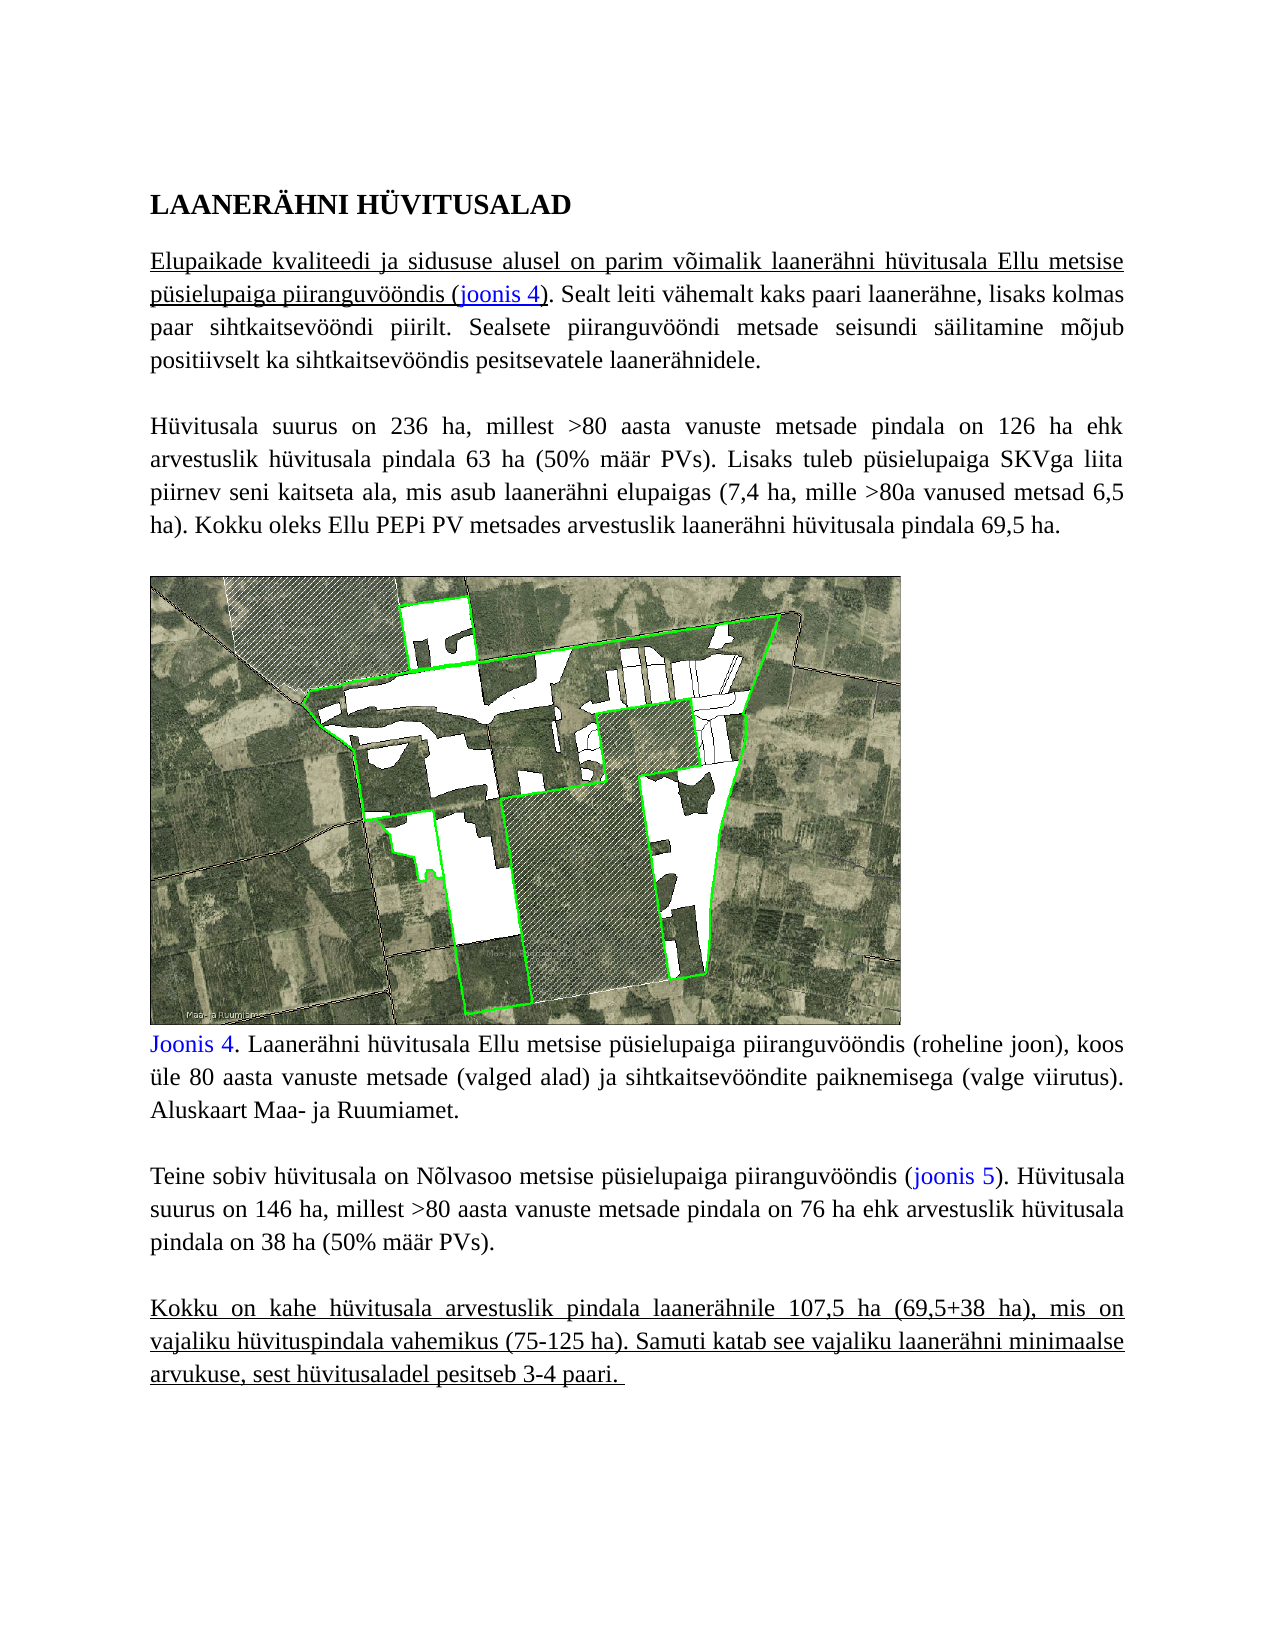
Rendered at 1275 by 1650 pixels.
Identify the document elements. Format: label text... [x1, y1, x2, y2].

text Hüvitusala suurus on 236 ha, millest >80 aasta vanuste metsade pindala on 126 ha ehk arvestuslik hüvitusala pindala 63 ha (50% määr PVs). Lisaks tuleb püsielupaiga SKVga liita piirnev seni kaitseta ala, mis asub laanerähni elupaigas (7,4 ha, mille >80a vanused metsad 6,5 ha). Kokku oleks Ellu PEPi PV metsades arvestuslik laanerähni hüvitusala pindala 69,5 ha. [150, 411, 1125, 539]
text Kokku on kahe hüvitusala arvestuslik pindala laanerähnile 107,5 ha (69,5+38 ha), mis on vajaliku hüvituspindala vahemikus (75-125 ha). Samuti katab see vajaliku laanerähni minimaalse arvukuse, sest hüvitusaladel pesitseb 3-4 paari. [150, 1293, 1125, 1318]
text Joonis 4. Laanerähni hüvitusala Ellu metsise püsielupaiga piiranguvööndis (roheline joon), koos üle 80 aasta vanuste metsade (valged alad) ja sihtkaitsevööndite paiknemisega (valge viirutus). Aluskaart Maa- ja Ruumiamet. [150, 1029, 1125, 1123]
subtitle Laanerähni hüvitusalad [150, 187, 1125, 221]
picture [150, 576, 901, 1025]
text Kokku on kahe hüvitusala arvestuslik pindala laanerähnile 107,5 ha (69,5+38 ha), mis on vajaliku hüvituspindala vahemikus (75-125 ha). Samuti katab see vajaliku laanerähni minimaalse arvukuse, sest hüvitusaladel pesitseb 3-4 paari. [150, 1352, 1125, 1388]
text Elupaikade kvaliteedi ja sidususe alusel on parim võimalik laanerähni hüvitusala Ellu metsise püsielupaiga piiranguvööndis (joonis 4). Sealt leiti vähemalt kaks paari laanerähne, lisaks kolmas paar sihtkaitsevööndi piirilt. Sealsete piiranguvööndi metsade seisundi säilitamine mõjub positiivselt ka sihtkaitsevööndis pesitsevatele laanerähnidele. [150, 246, 1125, 374]
text Kokku on kahe hüvitusala arvestuslik pindala laanerähnile 107,5 ha (69,5+38 ha), mis on vajaliku hüvituspindala vahemikus (75-125 ha). Samuti katab see vajaliku laanerähni minimaalse arvukuse, sest hüvitusaladel pesitseb 3-4 paari. [150, 1319, 1125, 1351]
text Teine sobiv hüvitusala on Nõlvasoo metsise püsielupaiga piiranguvööndis (joonis 5). Hüvitusala suurus on 146 ha, millest >80 aasta vanuste metsade pindala on 76 ha ehk arvestuslik hüvitusala pindala on 38 ha (50% määr PVs). [150, 1161, 1125, 1256]
